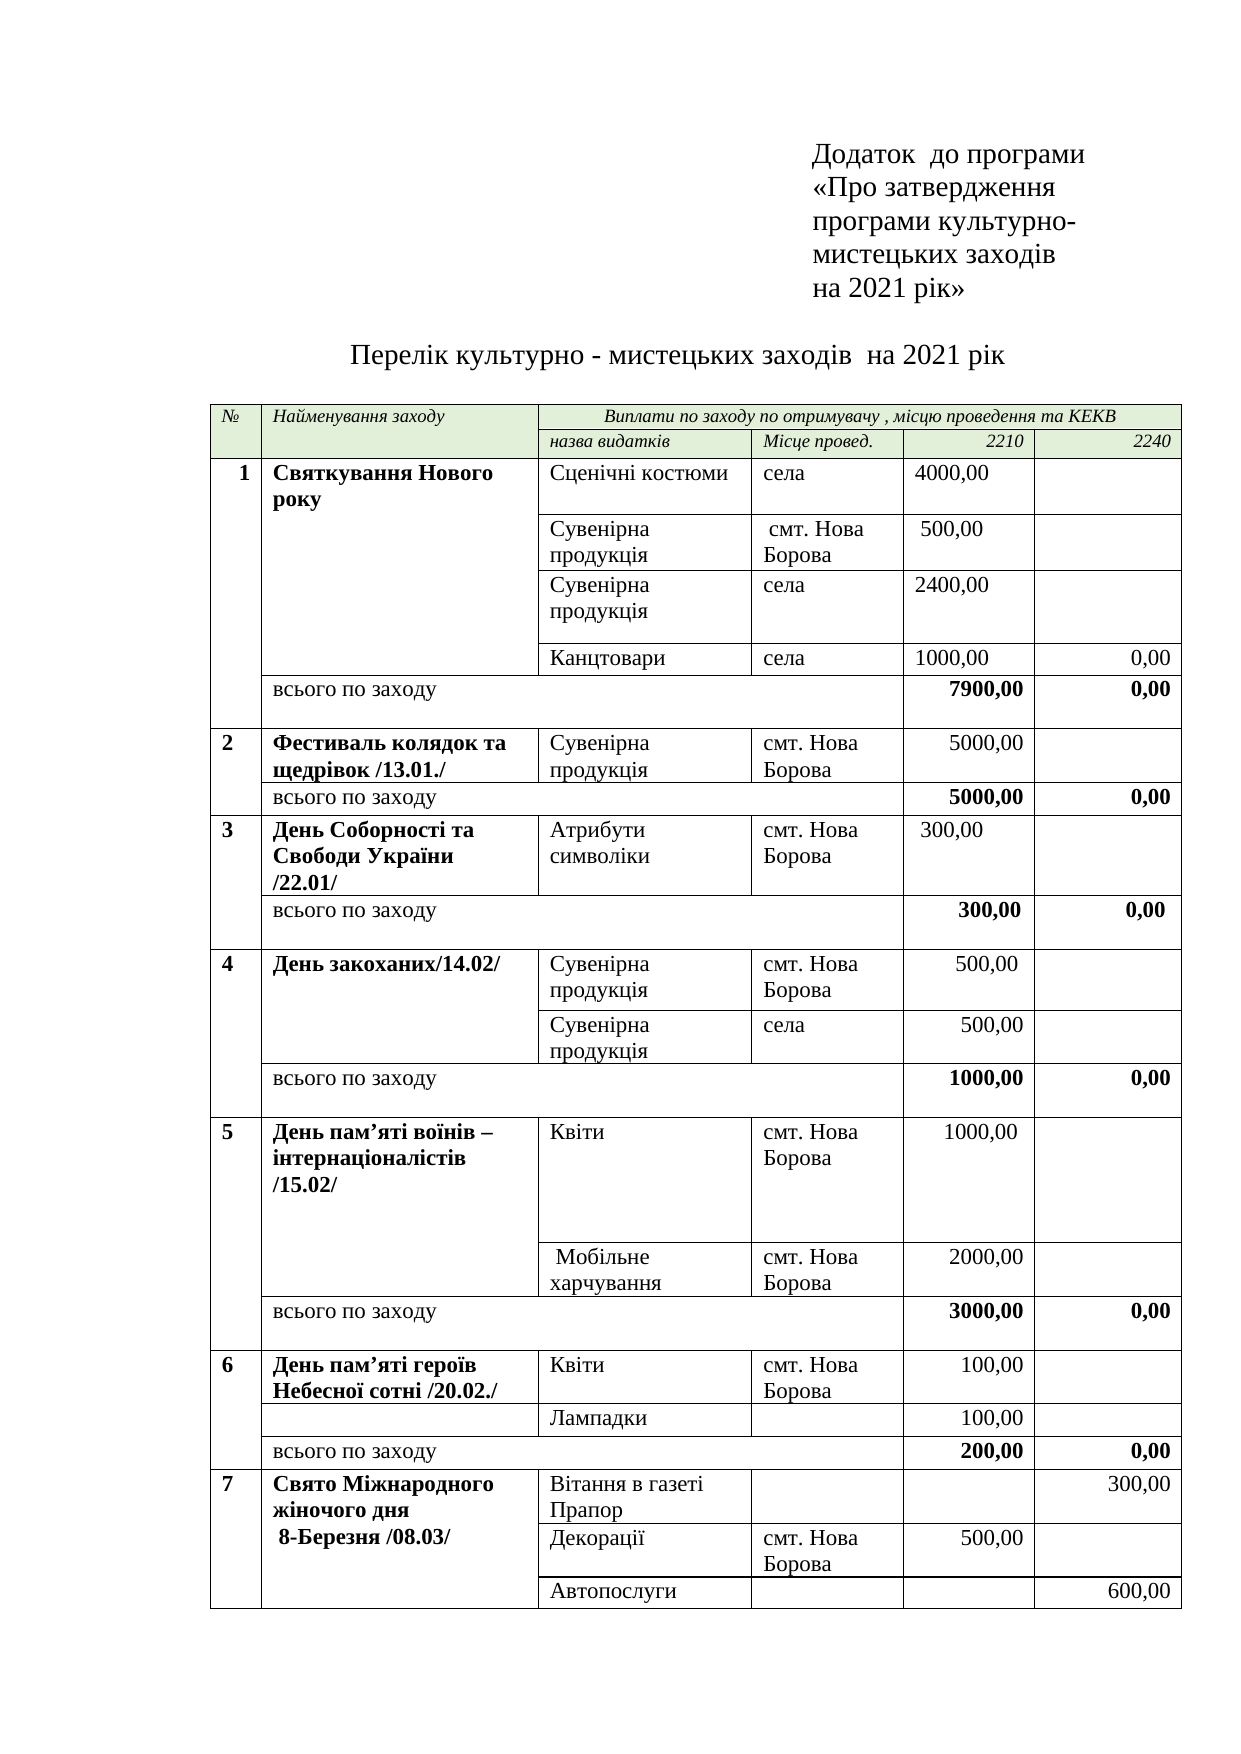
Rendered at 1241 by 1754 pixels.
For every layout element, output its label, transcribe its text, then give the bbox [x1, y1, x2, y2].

table_cell [1035, 571, 1181, 643]
table_cell 300,00 [904, 896, 1034, 949]
table_cell 4000,00 [904, 459, 1034, 514]
table_cell 0,00 [1035, 1064, 1181, 1117]
table_cell [904, 1470, 1034, 1523]
table_cell 300,00 [1035, 1470, 1181, 1523]
table_cell 4 [211, 950, 261, 1117]
table_cell 1 [211, 459, 261, 728]
table_cell 600,00 [1035, 1578, 1181, 1608]
table_cell Сувенірна продукція [539, 950, 751, 1009]
table_cell 0,00 [1035, 1437, 1181, 1469]
table_cell День закоханих/14.02/ [262, 950, 538, 1063]
table_cell 300,00 [904, 816, 1034, 895]
table_cell 500,00 [904, 515, 1034, 570]
table_cell Квіти [539, 1351, 751, 1403]
table_cell Сувенірна продукція [539, 1011, 751, 1063]
table_cell смт. Нова Борова [752, 816, 903, 895]
table_cell 5000,00 [904, 783, 1034, 815]
table_cell [1035, 1011, 1181, 1063]
text Додаток до програми [222, 136, 1152, 169]
table_cell День пам’яті героїв Небесної сотні /20.02./ [262, 1351, 538, 1403]
table_cell [1035, 950, 1181, 1009]
table_header Найменування заходу [262, 405, 538, 458]
table_cell 500,00 [904, 1011, 1034, 1063]
table_cell 1000,00 [904, 1064, 1034, 1117]
table_cell Сувенірна продукція [539, 515, 751, 570]
table_cell 3 [211, 816, 261, 949]
table_cell Місце провед. [752, 430, 903, 458]
table_cell [752, 1404, 903, 1436]
table_cell 2000,00 [904, 1243, 1034, 1296]
table_cell села [752, 1011, 903, 1063]
table_cell всього по заходу [262, 1297, 903, 1349]
text Перелік культурно - мистецьких заходів на 2021 рік [222, 337, 1133, 371]
table_cell 3000,00 [904, 1297, 1034, 1349]
table_cell [1035, 1243, 1181, 1296]
table_cell села [752, 459, 903, 514]
table_cell [1035, 515, 1181, 570]
table_cell 100,00 [904, 1404, 1034, 1436]
table_cell [1035, 459, 1181, 514]
table_cell [1035, 1524, 1181, 1576]
table_cell 100,00 [904, 1351, 1034, 1403]
table_cell [904, 1578, 1034, 1608]
text «Про затвердження програми культурно-мистецьких заходів [812, 169, 1152, 270]
table_cell всього по заходу [262, 1437, 903, 1469]
table_cell смт. Нова Борова [752, 515, 903, 570]
table_cell Мобільне харчування [539, 1243, 751, 1296]
table_cell 1000,00 [904, 644, 1034, 674]
table_cell смт. Нова Борова [752, 729, 903, 782]
table_cell Декорації [539, 1524, 751, 1576]
table_cell 200,00 [904, 1437, 1034, 1469]
table_cell [1035, 1404, 1181, 1436]
table_cell 2240 [1035, 430, 1181, 458]
table_cell села [752, 571, 903, 643]
table_cell 2 [211, 729, 261, 815]
text на 2021 рік» [812, 270, 1152, 304]
table_cell всього по заходу [262, 1064, 903, 1117]
table_cell Квіти [539, 1118, 751, 1242]
table_cell всього по заходу [262, 896, 903, 949]
table_cell 0,00 [1035, 1297, 1181, 1349]
table_cell Автопослуги [539, 1578, 751, 1608]
table_cell 500,00 [904, 950, 1034, 1009]
table_cell [262, 1404, 538, 1436]
table_cell 6 [211, 1351, 261, 1469]
table_cell [1035, 729, 1181, 782]
table_cell назва видатків [539, 430, 751, 458]
table_cell всього по заходу [262, 783, 903, 815]
table_cell села [752, 644, 903, 674]
table_cell смт. Нова Борова [752, 1524, 903, 1576]
table_cell Свято Міжнародного жіночого дня 8-Березня /08.03/ [262, 1470, 538, 1608]
table_cell 500,00 [904, 1524, 1034, 1576]
table_cell 0,00 [1035, 896, 1181, 949]
table_cell 7900,00 [904, 676, 1034, 728]
table_cell смт. Нова Борова [752, 1351, 903, 1403]
table_cell Сценічні костюми [539, 459, 751, 514]
table_cell Святкування Нового року [262, 459, 538, 674]
table_cell всього по заходу [262, 676, 903, 728]
table_cell Сувенірна продукція [539, 571, 751, 643]
table_cell смт. Нова Борова [752, 1118, 903, 1242]
table_cell Канцтовари [539, 644, 751, 674]
table_cell 2210 [904, 430, 1034, 458]
table_header № [211, 405, 261, 458]
table_cell День пам’яті воїнів –інтернаціоналістів /15.02/ [262, 1118, 538, 1296]
table_cell 0,00 [1035, 783, 1181, 815]
table_cell Сувенірна продукція [539, 729, 751, 782]
table_cell 5000,00 [904, 729, 1034, 782]
table_cell 7 [211, 1470, 261, 1608]
table_cell смт. Нова Борова [752, 1243, 903, 1296]
table_cell День Соборності та Свободи України /22.01/ [262, 816, 538, 895]
table_cell Атрибути символіки [539, 816, 751, 895]
table_cell 2400,00 [904, 571, 1034, 643]
table_cell [1035, 1351, 1181, 1403]
table_cell [1035, 1118, 1181, 1242]
table_cell Вітання в газеті Прапор [539, 1470, 751, 1523]
table_cell 5 [211, 1118, 261, 1349]
table_cell смт. Нова Борова [752, 950, 903, 1009]
table_cell 1000,00 [904, 1118, 1034, 1242]
table_cell [1035, 816, 1181, 895]
table_cell Лампадки [539, 1404, 751, 1436]
table_cell Фестиваль колядок та щедрівок /13.01./ [262, 729, 538, 782]
table_header Виплати по заходу по отримувачу , місцю проведення та КЕКВ [539, 405, 1181, 428]
table_cell 0,00 [1035, 676, 1181, 728]
table_cell [752, 1470, 903, 1523]
table_cell 0,00 [1035, 644, 1181, 674]
table_cell [752, 1578, 903, 1608]
